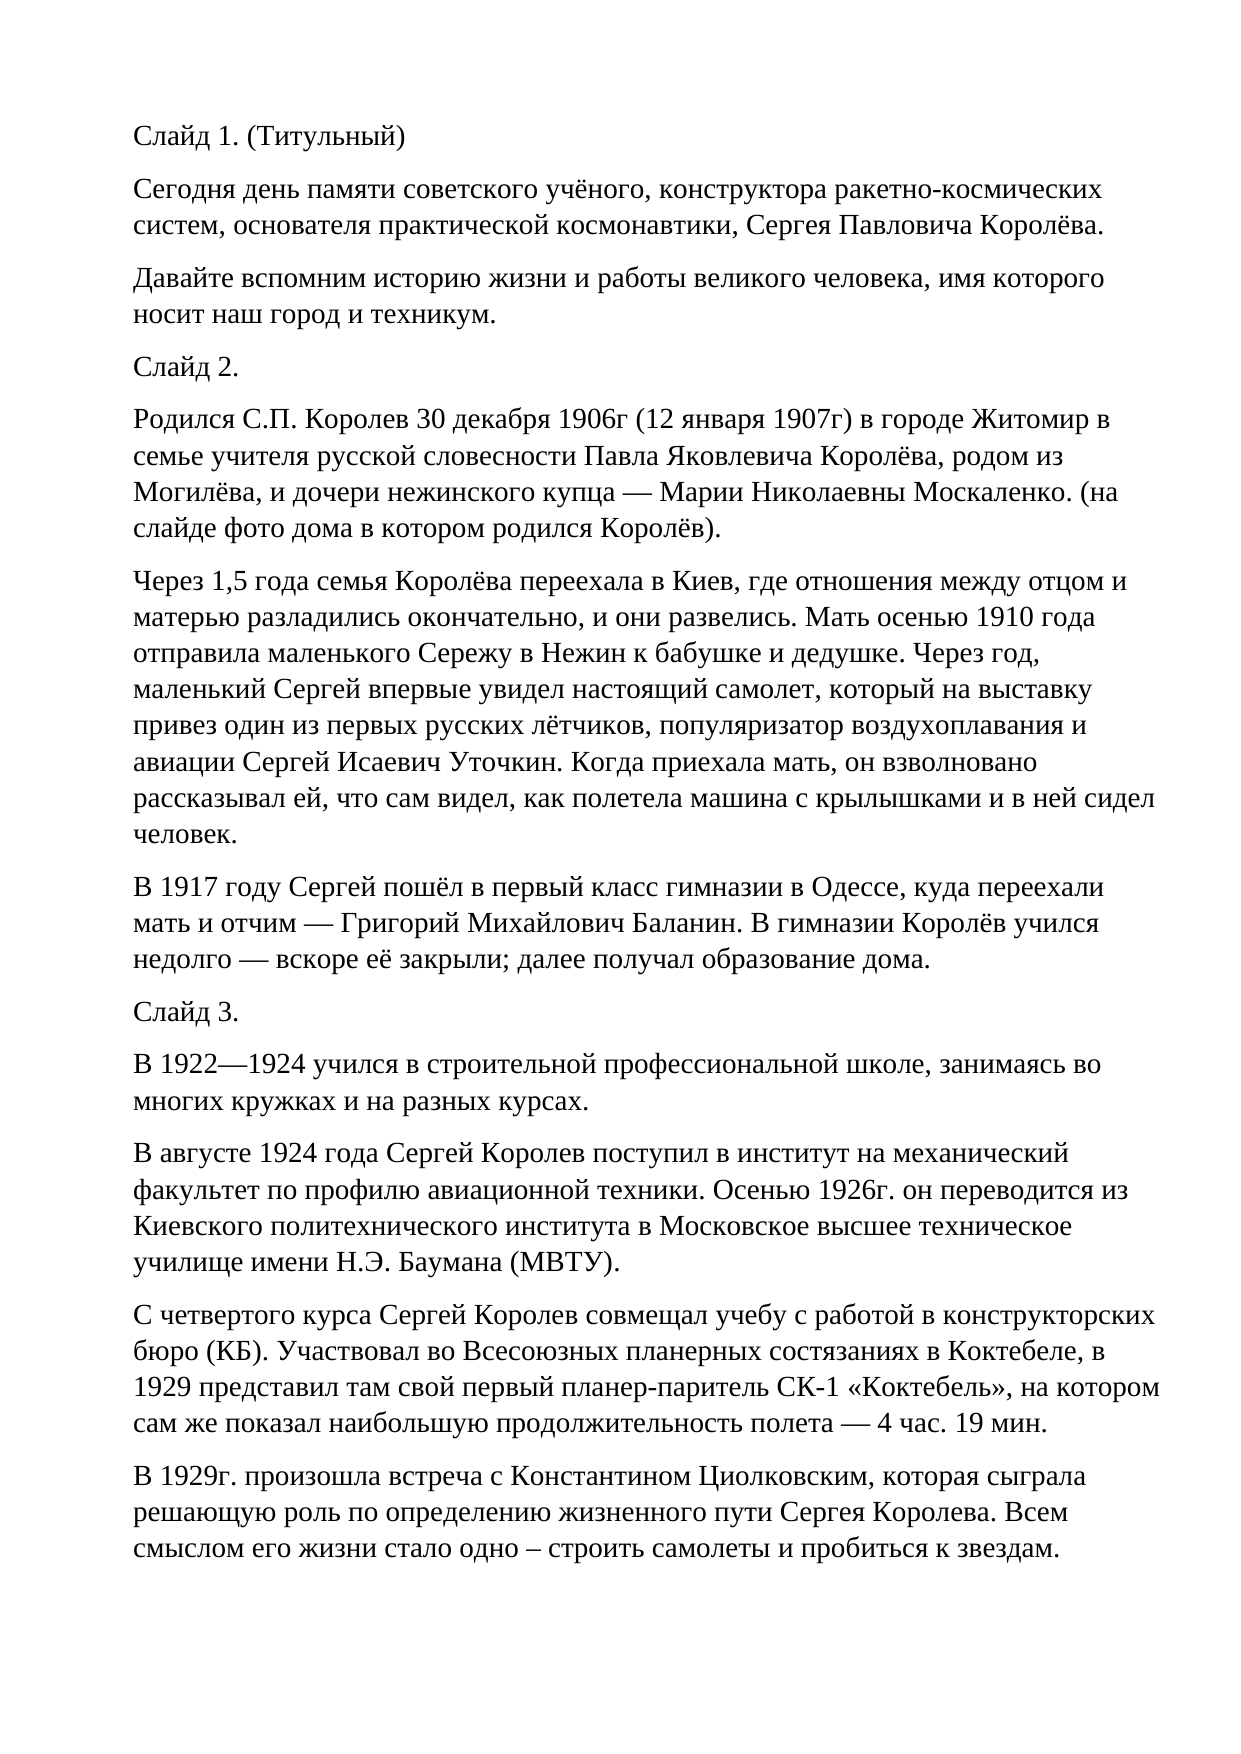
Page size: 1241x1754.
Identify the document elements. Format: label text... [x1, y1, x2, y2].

text Родился С.П. Королев 30 декабря 1906г (12 января 1907г) в городе Житомир в семье учителя русской словесности Павла Яковлевича Королёва, родом из Могилёва, и дочери нежинского купца — Марии Николаевны Москаленко. (на слайде фото дома в котором родился Королёв). [133, 402, 1167, 544]
text Давайте вспомним историю жизни и работы великого человека, имя которого носит наш город и техникум. [133, 260, 1167, 329]
text Слайд 1. (Титульный) [133, 118, 1167, 152]
text Слайд 2. [133, 349, 1167, 382]
text Сегодня день памяти советского учёного, конструктора ракетно-космических систем, основателя практической космонавтики, Сергея Павловича Королёва. [133, 171, 1167, 241]
text С четвертого курса Сергей Королев совмещал учебу с работой в конструкторских бюро (КБ). Участвовал во Всесоюзных планерных состязаниях в Коктебеле, в 1929 представил там свой первый планер-паритель СК-1 «Коктебель», на котором сам же показал наибольшую продолжительность полета — 4 час. 19 мин. [133, 1297, 1167, 1439]
text В августе 1924 года Сергей Королев поступил в институт на механический факультет по профилю авиационной техники. Осенью 1926г. он переводится из Киевского политехнического института в Московское высшее техническое училище имени Н.Э. Баумана (МВТУ). [133, 1136, 1167, 1278]
text Слайд 3. [133, 994, 1167, 1027]
text Через 1,5 года семья Королёва переехала в Киев, где отношения между отцом и матерью разладились окончательно, и они развелись. Мать осенью 1910 года отправила маленького Сережу в Нежин к бабушке и дедушке. Через год, маленький Сергей впервые увидел настоящий самолет, который на выставку привез один из первых русских лётчиков, популяризатор воздухоплавания и авиации Сергей Исаевич Уточкин. Когда приехала мать, он взволновано рассказывал ей, что сам видел, как полетела машина с крылышками и в ней сидел человек. [133, 563, 1167, 849]
text В 1922—1924 учился в строительной профессиональной школе, занимаясь во многих кружках и на разных курсах. [133, 1047, 1167, 1116]
text В 1929г. произошла встреча с Константином Циолковским, которая сыграла решающую роль по определению жизненного пути Сергея Королева. Всем смыслом его жизни стало одно – строить самолеты и пробиться к звездам. [133, 1458, 1167, 1564]
text В 1917 году Сергей пошёл в первый класс гимназии в Одессе, куда переехали мать и отчим — Григорий Михайлович Баланин. В гимназии Королёв учился недолго — вскоре её закрыли; далее получал образование дома. [133, 869, 1167, 974]
